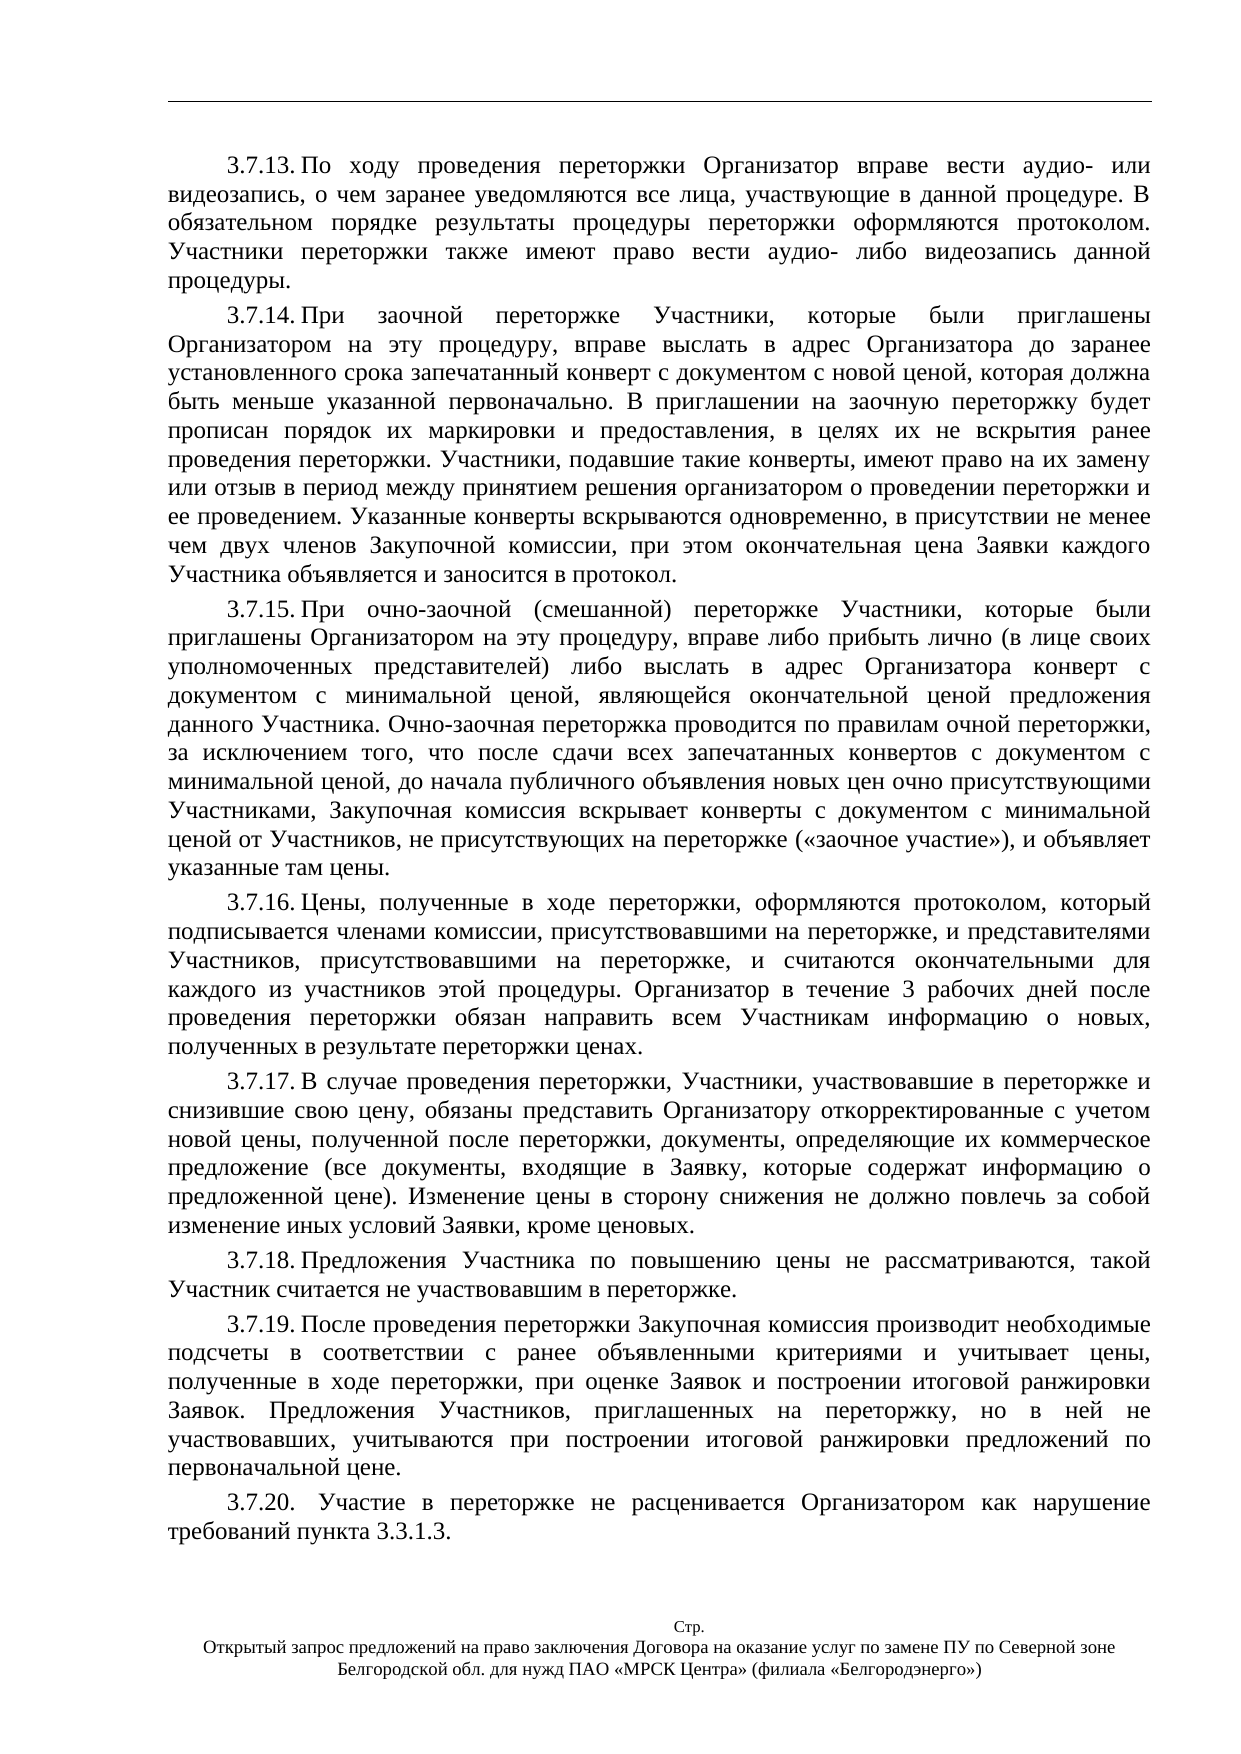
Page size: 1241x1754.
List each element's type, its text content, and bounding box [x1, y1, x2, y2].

list Цены, полученные в ходе переторжки, оформляются протоколом, который подписывается членами комиссии, присутствовавшими на переторжке, и представителями Участников, присутствовавшими на переторжке, и считаются окончательными для каждого из участников этой процедуры. Организатор в течение 3 рабочих дней после проведения переторжки обязан направить всем Участникам информацию о новых, полученных в результате переторжки ценах. [168, 887, 1152, 1060]
list При очно-заочной (смешанной) переторжке Участники, которые были приглашены Организатором на эту процедуру, вправе либо прибыть лично (в лице своих уполномоченных представителей) либо выслать в адрес Организатора конверт с документом с минимальной ценой, являющейся окончательной ценой предложения данного Участника. Очно-заочная переторжка проводится по правилам очной переторжки, за исключением того, что после сдачи всех запечатанных конвертов с документом с минимальной ценой, до начала публичного объявления новых цен очно присутствующими Участниками, Закупочная комиссия вскрывает конверты с документом с минимальной ценой от Участников, не присутствующих на переторжке («заочное участие»), и объявляет указанные там цены. [168, 594, 1152, 881]
list В случае проведения переторжки, Участники, участвовавшие в переторжке и снизившие свою цену, обязаны представить Организатору откорректированные с учетом новой цены, полученной после переторжки, документы, определяющие их коммерческое предложение (все документы, входящие в Заявку, которые содержат информацию о предложенной цене). Изменение цены в сторону снижения не должно повлечь за собой изменение иных условий Заявки, кроме ценовых. [168, 1066, 1152, 1239]
list После проведения переторжки Закупочная комиссия производит необходимые подсчеты в соответствии с ранее объявленными критериями и учитывает цены, полученные в ходе переторжки, при оценке Заявок и построении итоговой ранжировки Заявок. Предложения Участников, приглашенных на переторжку, но в ней не участвовавших, учитываются при построении итоговой ранжировки предложений по первоначальной цене. [168, 1309, 1152, 1481]
list По ходу проведения переторжки Организатор вправе вести аудио- или видеозапись, о чем заранее уведомляются все лица, участвующие в данной процедуре. В обязательном порядке результаты процедуры переторжки оформляются протоколом. Участники переторжки также имеют право вести аудио- либо видеозапись данной процедуры. [168, 150, 1152, 294]
list При заочной переторжке Участники, которые были приглашены Организатором на эту процедуру, вправе выслать в адрес Организатора до заранее установленного срока запечатанный конверт с документом с новой ценой, которая должна быть меньше указанной первоначально. В приглашении на заочную переторжку будет прописан порядок их маркировки и предоставления, в целях их не вскрытия ранее проведения переторжки. Участники, подавшие такие конверты, имеют право на их замену или отзыв в период между принятием решения организатором о проведении переторжки и ее проведением. Указанные конверты вскрываются одновременно, в присутствии не менее чем двух членов Закупочной комиссии, при этом окончательная цена Заявки каждого Участника объявляется и заносится в протокол. [168, 300, 1152, 587]
list Предложения Участника по повышению цены не рассматриваются, такой Участник считается не участвовавшим в переторжке. [168, 1245, 1152, 1302]
